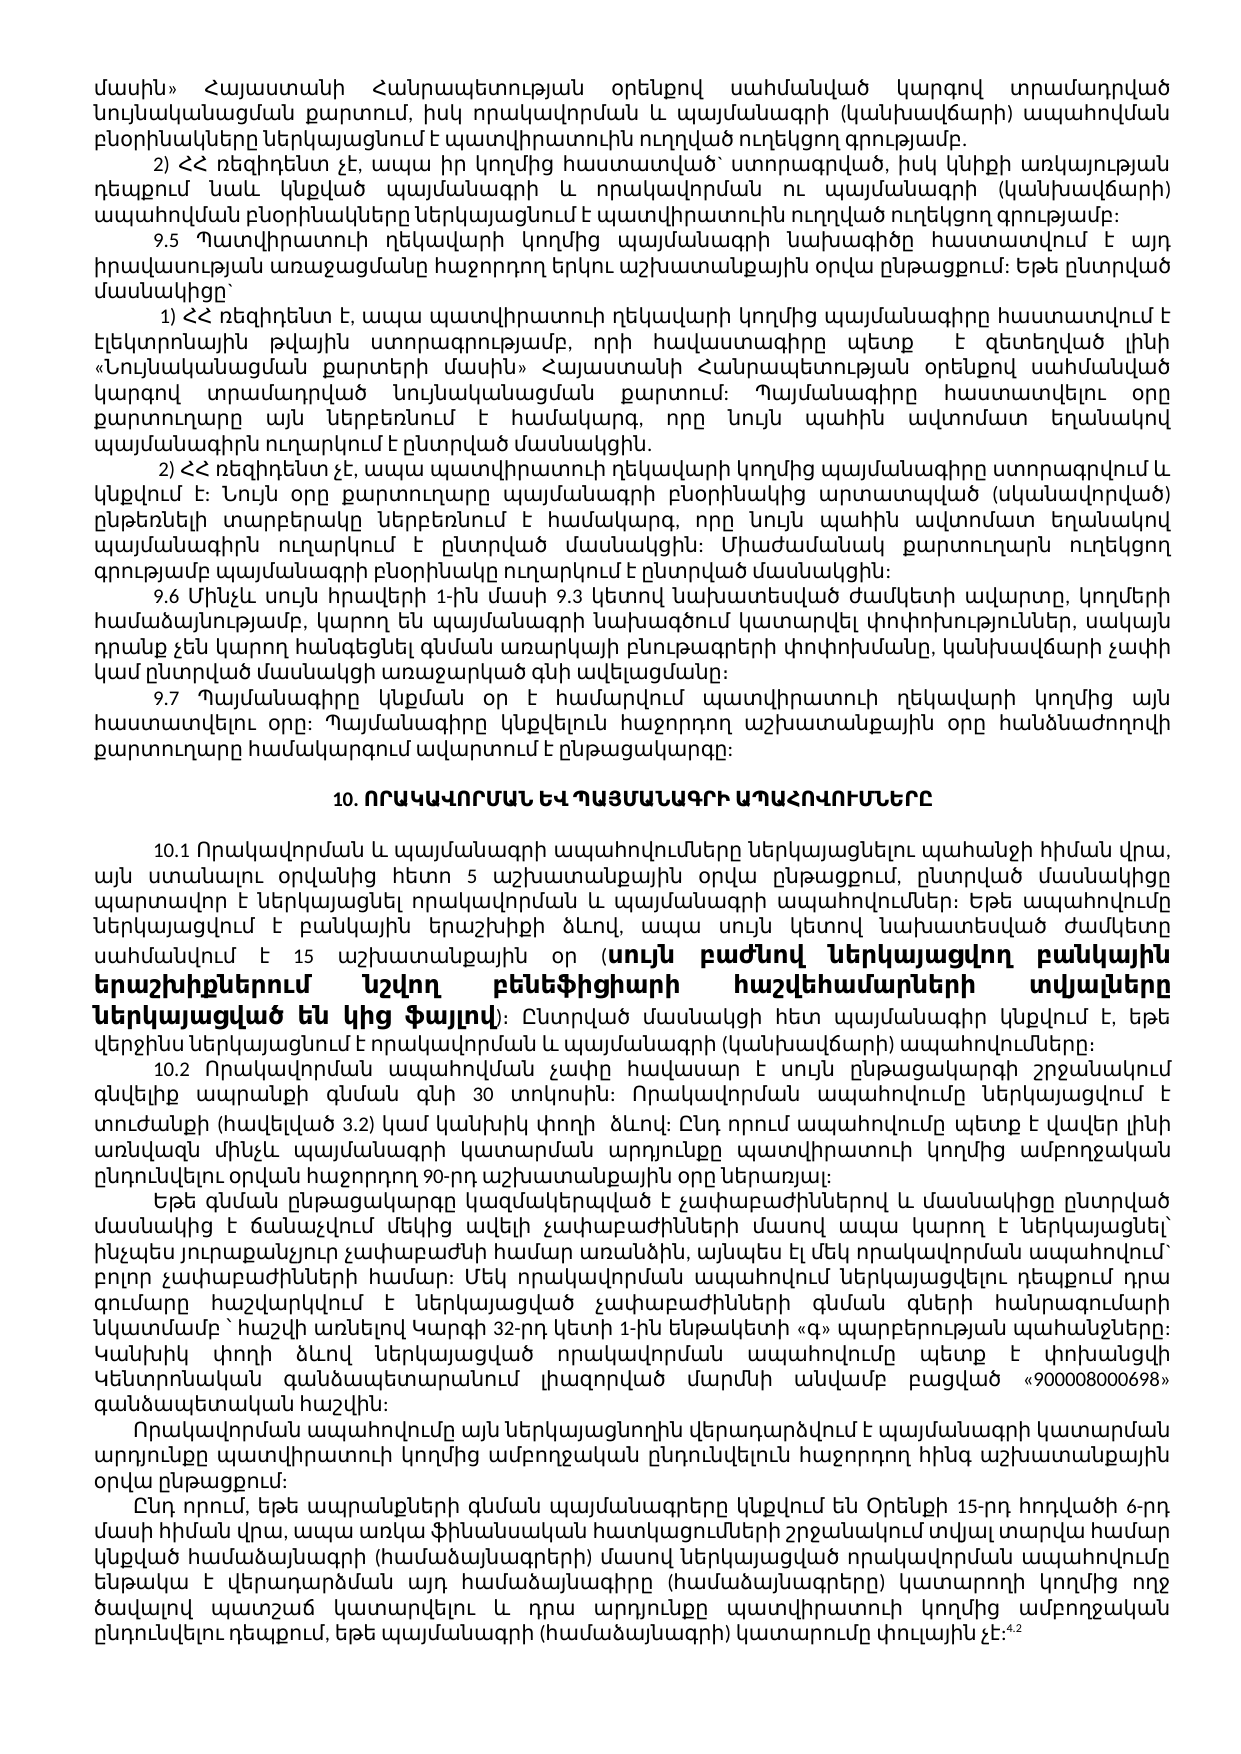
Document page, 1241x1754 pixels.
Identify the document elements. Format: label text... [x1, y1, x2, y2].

text 9.6 Մինչև սույն հրավերի 1-ին մասի 9.3 կետով նախատեսված ժամկետի ավարտը, կողմերի համաձայնությամբ, կարող են պայմանագրի նախագծում կատարվել փոփոխություններ, սակայն դրանք չեն կարող հանգեցնել գնման առարկայի բնութագրերի փոփոխմանը, կանխավճարի չափի կամ ընտրված մասնակցի առաջարկած գնի ավելացմանը։ [94, 583, 1171, 685]
text 2) ՀՀ ռեզիդենտ չէ, ապա պատվիրատուի ղեկավարի կողմից պայմանագիրը ստորագրվում և կնքվում է: Նույն օրը քարտուղարը պայմանագրի բնօրինակից արտատպված (սկանավորված) ընթեռնելի տարբերակը ներբեռնում է համակարգ, որը նույն պահին ավտոմատ եղանակով պայմանագիրն ուղարկում է ընտրված մասնակցին: Միաժամանակ քարտուղարն ուղեկցող գրությամբ պայմանագրի բնօրինակը ուղարկում է ընտրված մասնակցին: [94, 456, 1171, 583]
text 9.7 Պայմանագիրը կնքման օր է համարվում պատվիրատուի ղեկավարի կողմից այն հաստատվելու օրը: Պայմանագիրը կնքվելուն հաջորդող աշխատանքային օրը հանձնաժողովի քարտուղարը համակարգում ավարտում է ընթացակարգը: [94, 685, 1171, 761]
text Ընդ որում, եթե ապրանքների գնման պայմանագրերը կնքվում են Օրենքի 15-րդ հոդվածի 6-րդ մասի հիման վրա, ապա առկա ֆինանսական հատկացումների շրջանակում տվյալ տարվա համար կնքված համաձայնագրի (համաձայնագրերի) մասով ներկայացված որակավորման ապահովումը ենթակա է վերադարձման այդ համաձայնագիրը (համաձայնագրերը) կատարողի կողմից ողջ ծավալով պատշաճ կատարվելու և դրա արդյունքը պատվիրատուի կողմից ամբողջական ընդունվելու դեպքում, եթե պայմանագրի (համաձայնագրի) կատարումը փուլային չէ:4.2 [94, 1493, 1171, 1646]
text 10.2 Որակավորման ապահովման չափը հավասար է սույն ընթացակարգի շրջանակում գնվելիք ապրանքի գնման գնի 30 տոկոսին: Որակավորման ապահովումը ներկայացվում է տուժանքի (հավելված 3.2) կամ կանխիկ փողի ձևով: Ընդ որում ապահովումը պետք է վավեր լինի առնվազն մինչև պայմանագրի կատարման արդյունքը պատվիրատուի կողմից ամբողջական ընդունվելու օրվան հաջորդող 90-րդ աշխատանքային օրը ներառյալ: [94, 1056, 1171, 1188]
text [94, 75, 1171, 151]
text 10.1 Որակավորման և պայմանագրի ապահովումները ներկայացնելու պահանջի հիման վրա, այն ստանալու օրվանից հետո 5 աշխատանքային օրվա ընթացքում, ընտրված մասնակիցը պարտավոր է ներկայացնել որակավորման և պայմանագրի ապահովումներ։ Եթե ապահովումը ներկայացվում է բանկային երաշխիքի ձևով, ապա սույն կետով նախատեսված ժամկետը սահմանվում է 15 աշխատանքային օր (սույն բաժնով ներկայացվող բանկային երաշխիքներում նշվող բենեֆիցիարի հաշվեհամարների տվյալները ներկայացված են կից ֆայլով)։ Ընտրված մասնակցի հետ պայմանագիր կնքվում է, եթե վերջինս ներկայացնում է որակավորման և պայմանագրի (կանխավճարի) ապահովումները։ [94, 837, 1171, 1056]
text 2) ՀՀ ռեզիդենտ չէ, ապա իր կողմից հաստատված` ստորագրված, իսկ կնիքի առկայության դեպքում նաև կնքված պայմանագրի և որակավորման ու պայմանագրի (կանխավճարի) ապահովման բնօրինակները ներկայացնում է պատվիրատուին ուղղված ուղեկցող գրությամբ: [94, 151, 1171, 227]
text 10. ՈՐԱԿԱՎՈՐՄԱՆ ԵՎ ՊԱՅՄԱՆԱԳՐԻ ԱՊԱՀՈՎՈՒՄՆԵՐԸ [94, 787, 1171, 812]
text Որակավորման ապահովումը այն ներկայացնողին վերադարձվում է պայմանագրի կատարման արդյունքը պատվիրատուի կողմից ամբողջական ընդունվելուն հաջորդող հինգ աշխատանքային օրվա ընթացքում: [94, 1417, 1171, 1493]
text Եթե գնման ընթացակարգը կազմակերպված է չափաբաժիններով և մասնակիցը ընտրված մասնակից է ճանաչվում մեկից ավելի չափաբաժինների մասով ապա կարող է ներկայացնել՝ ինչպես յուրաքանչյուր չափաբաժնի համար առանձին, այնպես էլ մեկ որակավորման ապահովում` բոլոր չափաբաժինների համար: Մեկ որակավորման ապահովում ներկայացվելու դեպքում դրա գումարը հաշվարկվում է ներկայացված չափաբաժինների գնման գների հանրագումարի նկատմամբ ՝ հաշվի առնելով Կարգի 32-րդ կետի 1-ին ենթակետի «գ» պարբերության պահանջները: Կանխիկ փողի ձևով ներկայացված որակավորման ապահովումը պետք է փոխանցվի Կենտրոնական գանձապետարանում լիազորված մարմնի անվամբ բացված «900008000698» գանձապետական հաշվին: [94, 1188, 1171, 1417]
text 9.5 Պատվիրատուի ղեկավարի կողմից պայմանագրի նախագիծը հաստատվում է այդ իրավասության առաջացմանը հաջորդող երկու աշխատանքային օրվա ընթացքում: Եթե ընտրված մասնակիցը` [94, 227, 1171, 304]
text 1) ՀՀ ռեզիդենտ է, ապա պատվիրատուի ղեկավարի կողմից պայմանագիրը հաստատվում է էլեկտրոնային թվային ստորագրությամբ, որի հավաստագիրը պետք է զետեղված լինի «Նույնականացման քարտերի մասին» Հայաստանի Հանրապետության օրենքով սահմանված կարգով տրամադրված նույնականացման քարտում: Պայմանագիրը հաստատվելու օրը քարտուղարը այն ներբեռնում է համակարգ, որը նույն պահին ավտոմատ եղանակով պայմանագիրն ուղարկում է ընտրված մասնակցին. [94, 304, 1171, 456]
